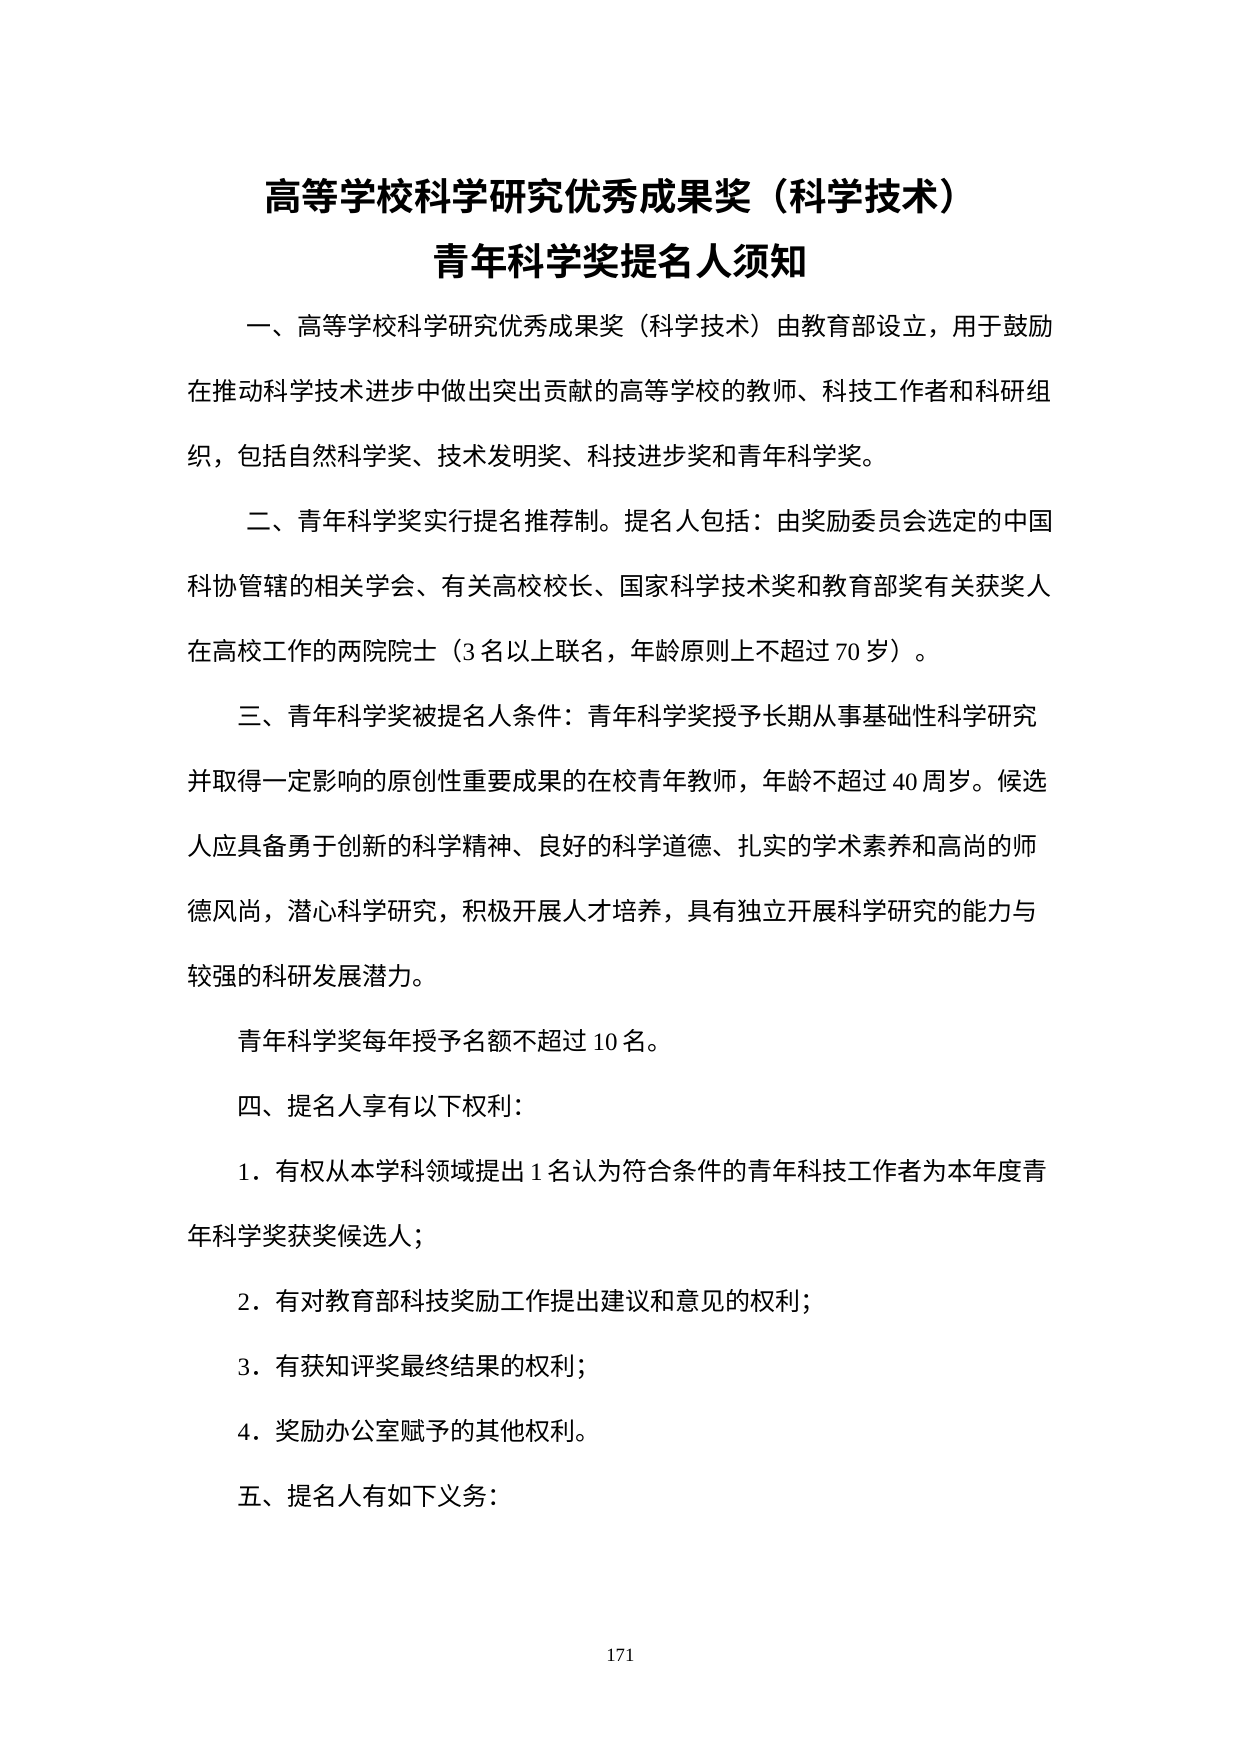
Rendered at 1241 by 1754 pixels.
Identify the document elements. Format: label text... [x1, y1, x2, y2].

text 二、青年科学奖实行提名推荐制。提名人包括：由奖励委员会选定的中国科协管辖的相关学会、有关高校校长、国家科学技术奖和教育部奖有关获奖人、在高校工作的两院院士（3名以上联名，年龄原则上不超过70岁）。 [187, 487, 1053, 682]
text 五、提名人有如下义务： [187, 1462, 1053, 1527]
text 一、高等学校科学研究优秀成果奖（科学技术）由教育部设立，用于鼓励在推动科学技术进步中做出突出贡献的高等学校的教师、科技工作者和科研组织，包括自然科学奖、技术发明奖、科技进步奖和青年科学奖。 [187, 292, 1053, 487]
text 4．奖励办公室赋予的其他权利。 [187, 1397, 1053, 1462]
text 2．有对教育部科技奖励工作提出建议和意见的权利； [187, 1267, 1053, 1332]
text 1．有权从本学科领域提出1名认为符合条件的青年科技工作者为本年度青年科学奖获奖候选人； [187, 1137, 1053, 1267]
text 高等学校科学研究优秀成果奖（科学技术） [187, 162, 1053, 227]
text 三、青年科学奖被提名人条件：青年科学奖授予长期从事基础性科学研究并取得一定影响的原创性重要成果的在校青年教师，年龄不超过40周岁。候选人应具备勇于创新的科学精神、良好的科学道德、扎实的学术素养和高尚的师德风尚，潜心科学研究，积极开展人才培养，具有独立开展科学研究的能力与较强的科研发展潜力。 [187, 682, 1053, 1007]
text 四、提名人享有以下权利： [187, 1072, 1053, 1137]
text 青年科学奖每年授予名额不超过10名。 [187, 1007, 1053, 1072]
text 3．有获知评奖最终结果的权利； [187, 1332, 1053, 1397]
text 青年科学奖提名人须知 [187, 227, 1053, 292]
